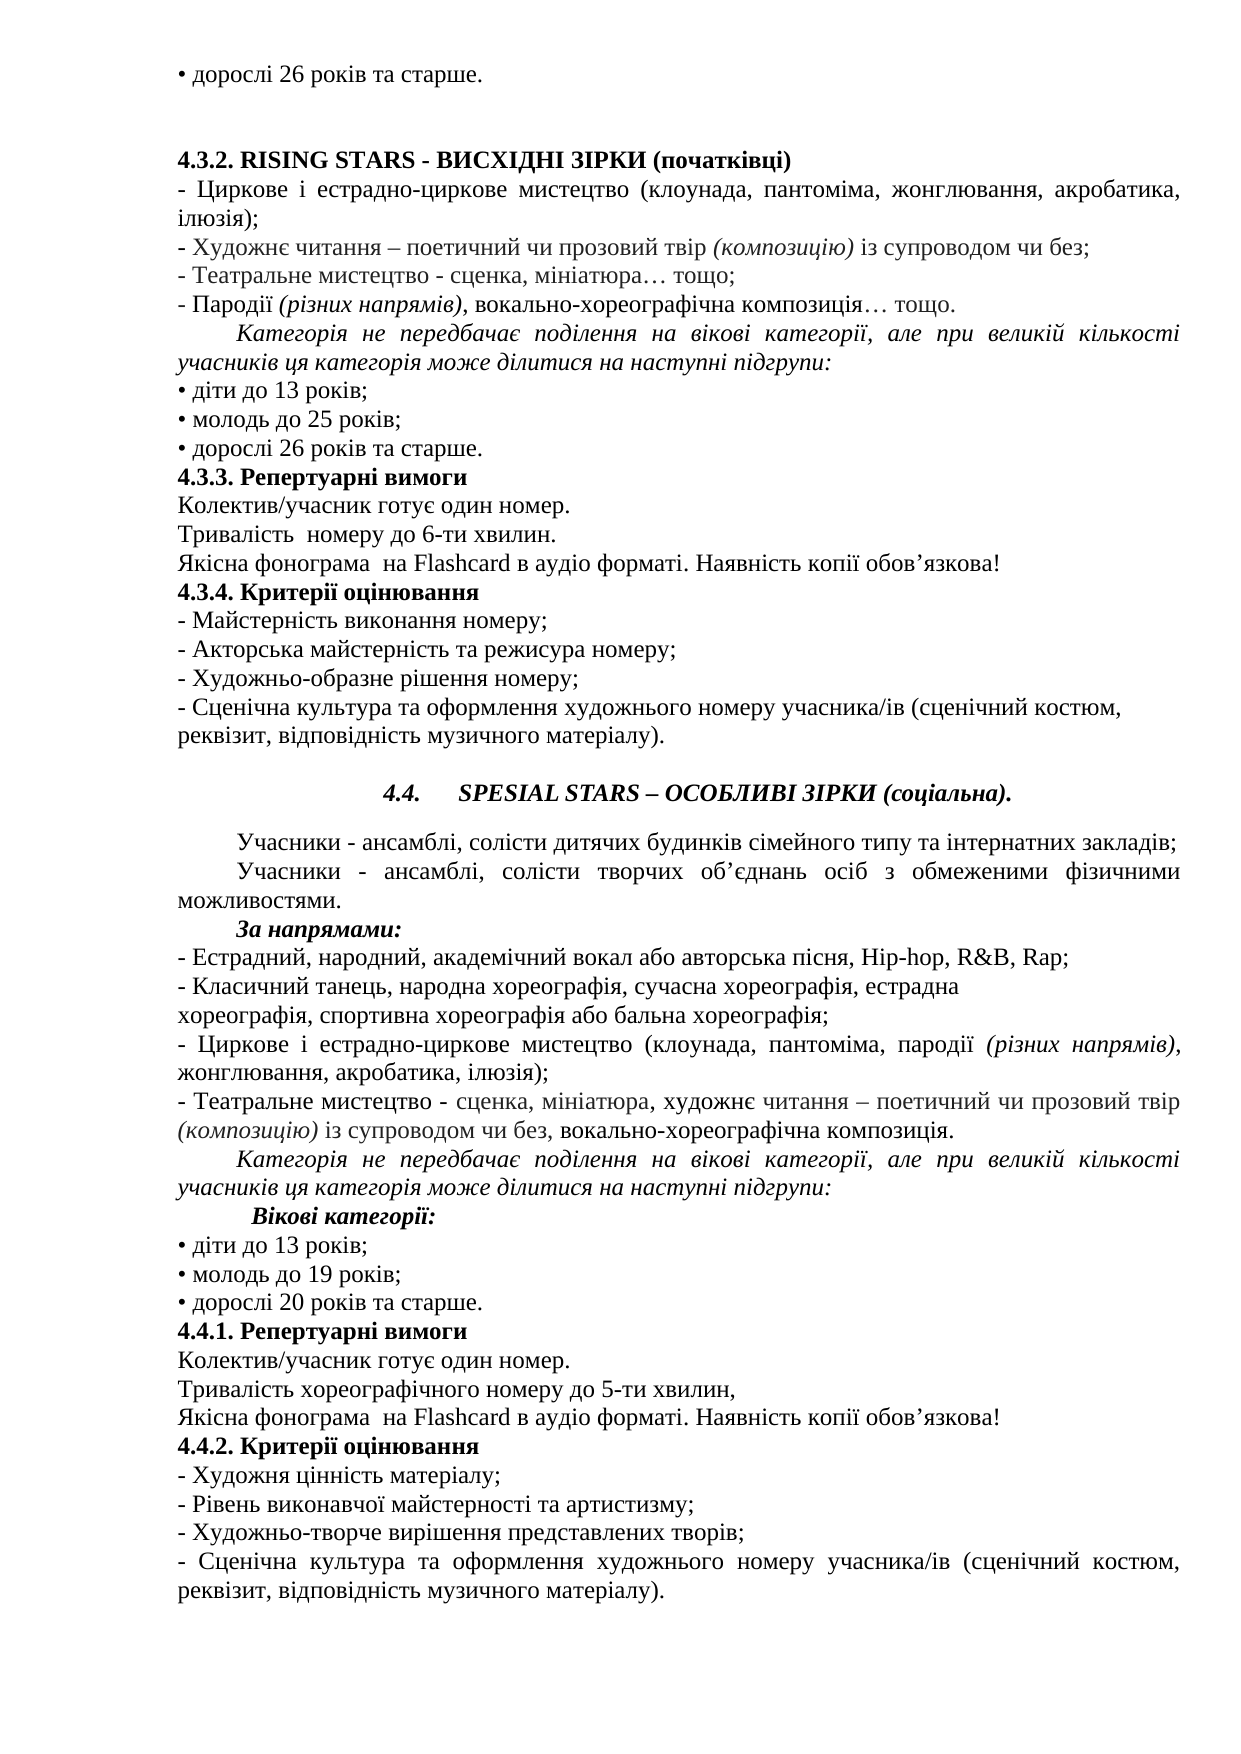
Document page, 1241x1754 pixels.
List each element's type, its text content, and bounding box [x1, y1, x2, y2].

text - Сценічна культура та оформлення художнього номеру учасника/ів (сценічний костюм, реквізит, відповідність музичного матеріалу). [177, 1546, 1181, 1604]
text Учасники - ансамблі, солісти творчих об’єднань осіб з обмеженими фізичними можливостями. [177, 856, 1181, 914]
text За напрямами: [177, 914, 1181, 942]
text Учасники - ансамблі, солісти дитячих будинків сімейного типу та інтернатних закладів; [177, 827, 1181, 856]
text - Пародії (різних напрямів), вокально-хореографічна композиція… тощо. [177, 289, 1181, 318]
text Колектив/учасник готує один номер. [177, 1345, 1181, 1374]
text Категорія не передбачає поділення на вікові категорії, але при великій кількості учасників ця категорія може ділитися на наступні підгрупи: [177, 1144, 1181, 1201]
text - Художньо-образне рішення номеру; [177, 663, 1181, 692]
text Тривалість номеру до 6-ти хвилин. [177, 519, 1181, 548]
text • діти до 13 років; [177, 1230, 1181, 1259]
text Вікові категорії: [177, 1201, 1181, 1230]
text - Естрадний, народний, академічний вокал або авторська пісня, Hip-hop, R&B, Rap; [177, 942, 1181, 971]
text - Художня цінність матеріалу; [177, 1460, 1181, 1489]
text - Майстерність виконання номеру; [177, 605, 1181, 634]
text • молодь до 19 років; [177, 1259, 1181, 1287]
text - Акторська майстерність та режисура номеру; [177, 634, 1181, 663]
text Якісна фонограма на Flashcard в аудіо форматі. Наявність копії обов’язкова! [177, 548, 1181, 577]
text 4.3.4. Критерії оцінювання [177, 577, 1181, 605]
text Категорія не передбачає поділення на вікові категорії, але при великій кількості учасників ця категорія може ділитися на наступні підгрупи: [177, 318, 1181, 375]
list SPESIAL STARS – ОСОБЛИВІ ЗІРКИ (соціальна). [215, 778, 1181, 807]
text • дорослі 26 років та старше. [177, 433, 1181, 462]
text - Сценічна культура та оформлення художнього номеру учасника/ів (сценічний костюм, реквізит, відповідність музичного матеріалу). [177, 692, 1181, 749]
text • молодь до 25 років; [177, 404, 1181, 433]
text 4.3.3. Репертуарні вимоги [177, 462, 1181, 490]
text • дорослі 20 років та старше. [177, 1287, 1181, 1316]
text 4.4.1. Репертуарні вимоги [177, 1316, 1181, 1345]
text Тривалість хореографічного номеру до 5-ти хвилин, [177, 1374, 1181, 1402]
text хореографія, спортивна хореографія або бальна хореографія; [177, 1000, 1181, 1029]
text 4.4.2. Критерії оцінювання [177, 1431, 1181, 1460]
text • діти до 13 років; [177, 375, 1181, 404]
text - Циркове і естрадно-циркове мистецтво (клоунада, пантоміма, жонглювання, акробатика, ілюзія); [177, 174, 1181, 232]
text - Театральне мистецтво - сценка, мініатюра, художнє читання – поетичний чи прозовий твір (композицію) із супроводом чи без, вокально-хореографічна композиція. [177, 1086, 1181, 1144]
text - Циркове і естрадно-циркове мистецтво (клоунада, пантоміма, пародії (різних напрямів), жонглювання, акробатика, ілюзія); [177, 1029, 1181, 1086]
text 4.3.2. RISING STARS - ВИСХІДНІ ЗІРКИ (початківці) [177, 145, 1181, 174]
text • дорослі 26 років та старше. [177, 59, 1181, 88]
text - Рівень виконавчої майстерності та артистизму; [177, 1489, 1181, 1517]
text - Театральне мистецтво - сценка, мініатюра… тощо; [177, 260, 1181, 289]
text - Художньо-творче вирішення представлених творів; [177, 1517, 1181, 1546]
text Якісна фонограма на Flashcard в аудіо форматі. Наявність копії обов’язкова! [177, 1402, 1181, 1431]
text Колектив/учасник готує один номер. [177, 490, 1181, 519]
text - Класичний танець, народна хореографія, сучасна хореографія, естрадна [177, 971, 1181, 1000]
text - Художнє читання – поетичний чи прозовий твір (композицію) із супроводом чи без; [177, 232, 1181, 260]
